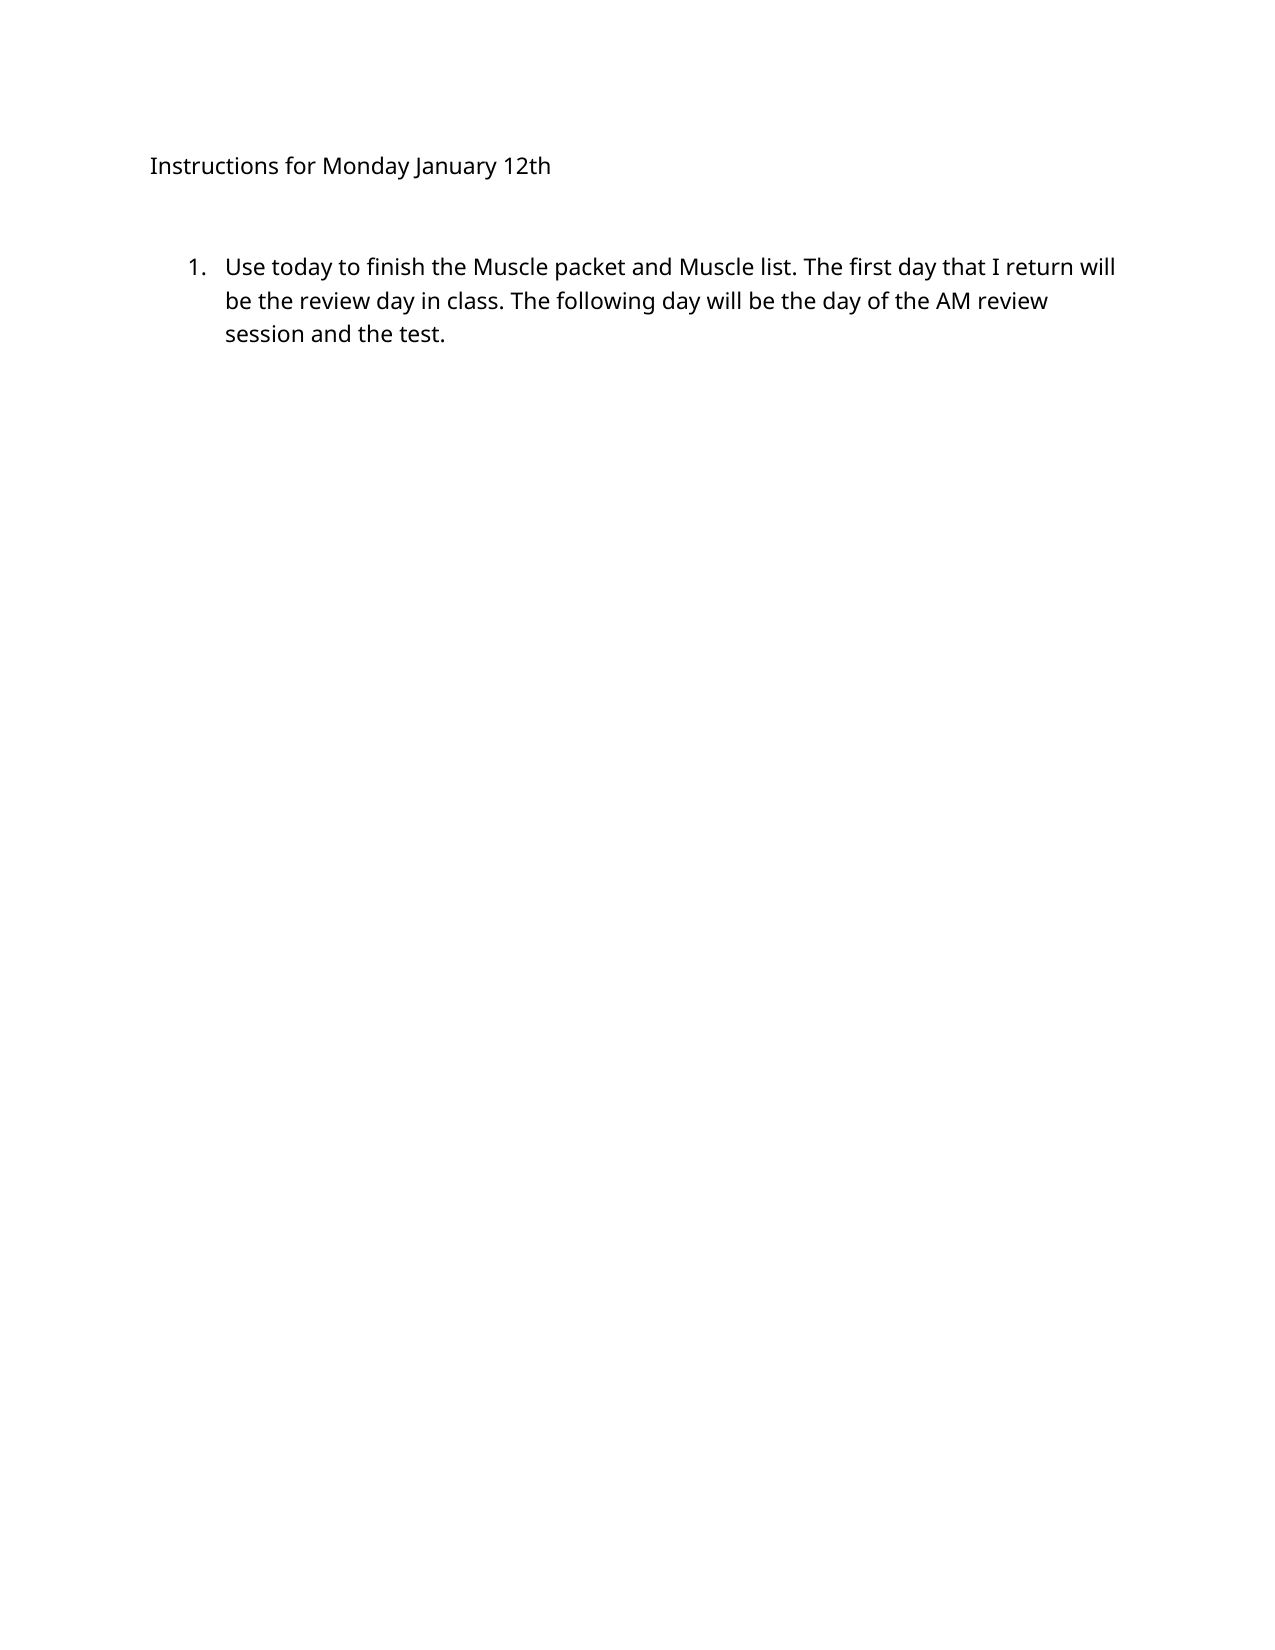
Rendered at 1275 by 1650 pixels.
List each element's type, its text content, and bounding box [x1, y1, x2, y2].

text Instructions for Monday January 12th [150, 150, 1125, 181]
list Use today to finish the Muscle packet and Muscle list. The first day that I return will be the review day in class. The following day will be the day of the AM review session and the test. [187, 251, 1125, 349]
